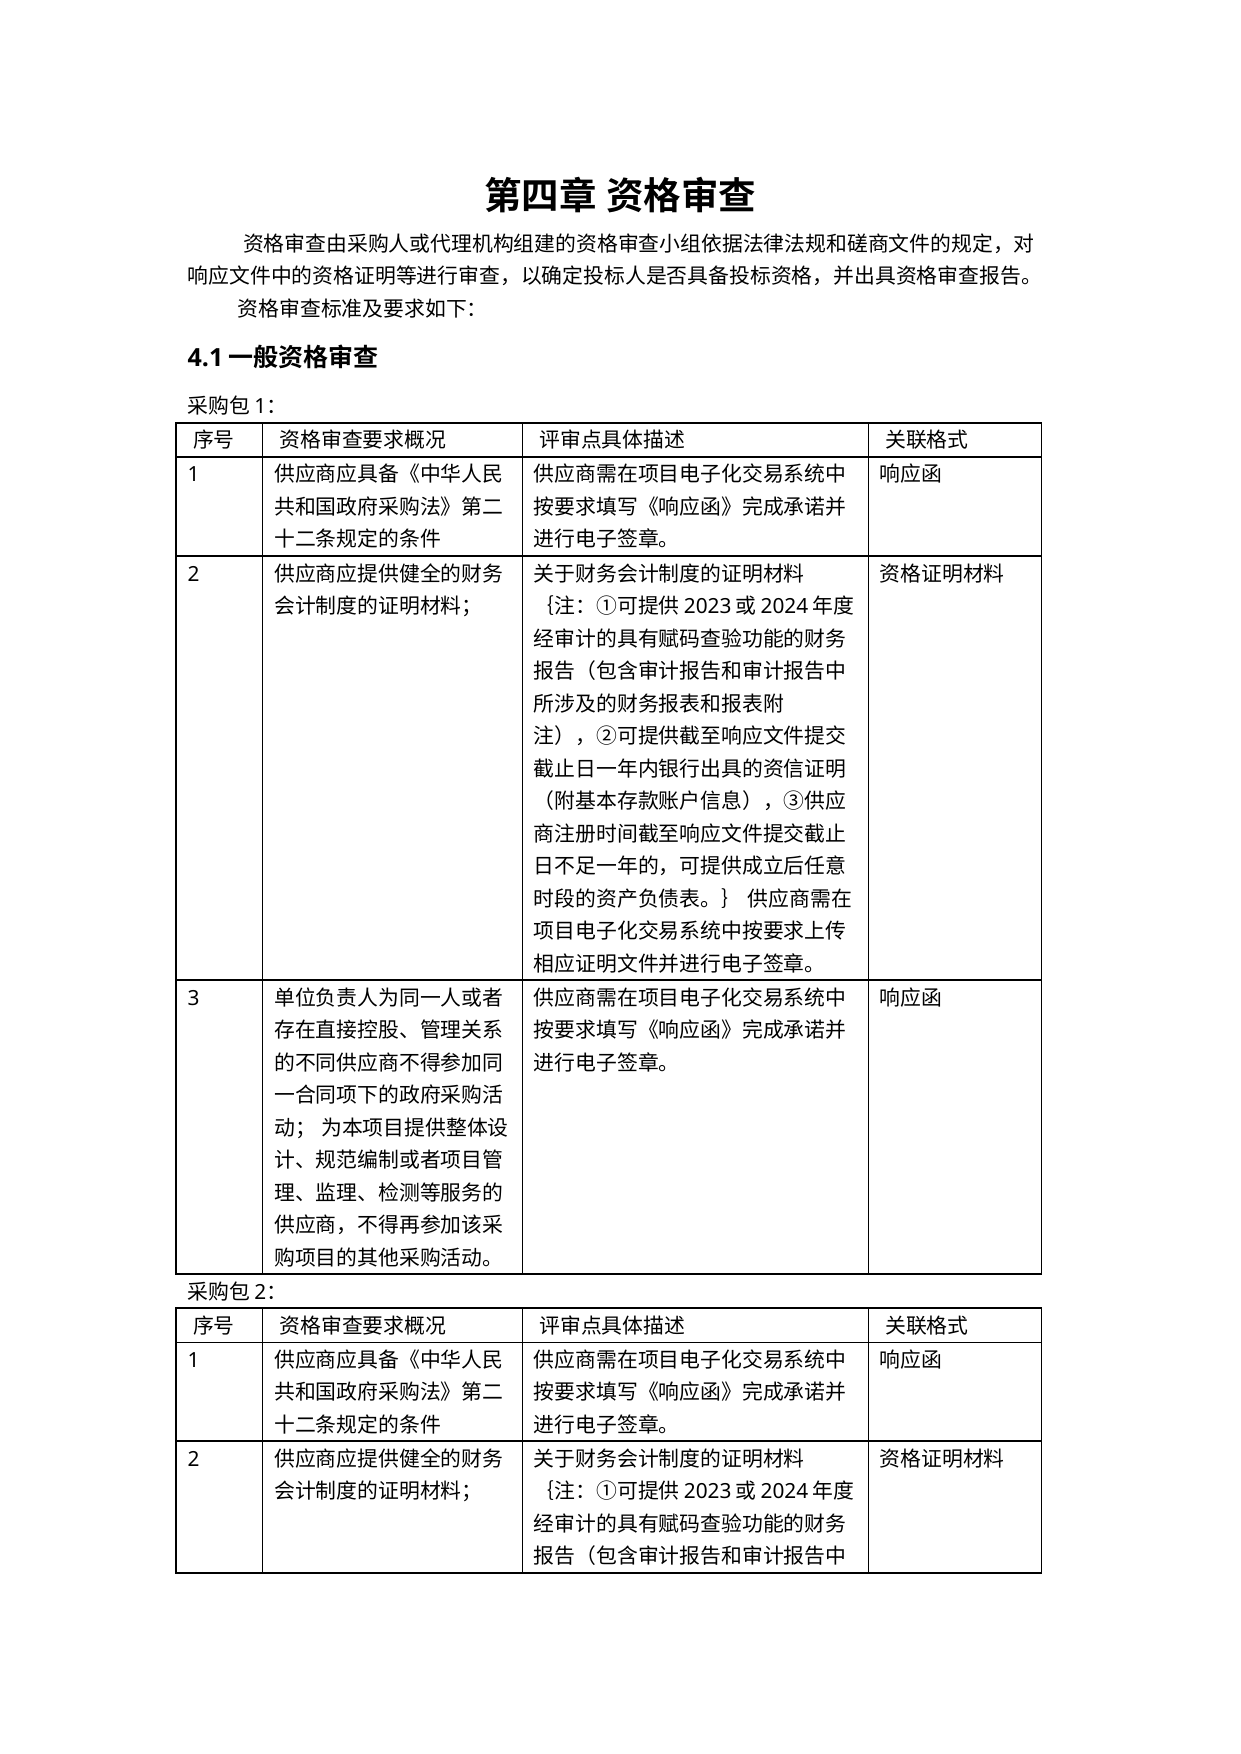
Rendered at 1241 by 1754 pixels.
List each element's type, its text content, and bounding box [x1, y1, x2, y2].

table_cell 供应商应具备《中华人民共和国政府采购法》第二十二条规定的条件 [263, 1343, 522, 1440]
text 采购包1： [187, 389, 1053, 422]
table_header 评审点具体描述 [523, 424, 868, 456]
table_header 序号 [177, 1309, 262, 1341]
table_cell 响应函 [869, 981, 1041, 1273]
table_cell 1 [177, 458, 262, 555]
text 采购包2： [187, 1275, 1053, 1307]
table_cell 响应函 [869, 458, 1041, 555]
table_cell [263, 1442, 522, 1572]
table_cell 供应商应具备《中华人民共和国政府采购法》第二十二条规定的条件 [263, 458, 522, 555]
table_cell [523, 1442, 868, 1572]
table_cell 供应商需在项目电子化交易系统中按要求填写《响应函》完成承诺并进行电子签章。 [523, 458, 868, 555]
table_header 关联格式 [869, 424, 1041, 456]
table_cell 响应函 [869, 1343, 1041, 1440]
table_header 关联格式 [869, 1309, 1041, 1341]
table_header 资格审查要求概况 [263, 1309, 522, 1341]
table_header 序号 [177, 424, 262, 456]
table_cell 供应商需在项目电子化交易系统中按要求填写《响应函》完成承诺并进行电子签章。 [523, 981, 868, 1273]
table_cell 供应商需在项目电子化交易系统中按要求填写《响应函》完成承诺并进行电子签章。 [523, 1343, 868, 1440]
table_cell 1 [177, 1343, 262, 1440]
table_cell 资格证明材料 [869, 1442, 1041, 1572]
table_cell 2 [177, 557, 262, 979]
text 第四章 资格审查 [187, 162, 1053, 227]
table_header 评审点具体描述 [523, 1309, 868, 1341]
table_cell 2 [177, 1442, 262, 1572]
table_header 资格审查要求概况 [263, 424, 522, 456]
text 4.1一般资格审查 [187, 324, 1053, 389]
text 资格审查由采购人或代理机构组建的资格审查小组依据法律法规和磋商文件的规定，对响应文件中的资格证明等进行审查，以确定投标人是否具备投标资格，并出具资格审查报告。 [187, 227, 1053, 292]
table_cell 资格证明材料 [869, 557, 1041, 979]
table_cell 3 [177, 981, 262, 1273]
text 资格审查标准及要求如下： [187, 292, 1053, 324]
table_cell 单位负责人为同一人或者存在直接控股、管理关系的不同供应商不得参加同一合同项下的政府采购活动； 为本项目提供整体设计、规范编制或者项目管理、监理、检测等服务的供应商，不得再参加该采购项目的其他采购活动。 [263, 981, 522, 1273]
table_cell 供应商应提供健全的财务会计制度的证明材料； [263, 557, 522, 979]
